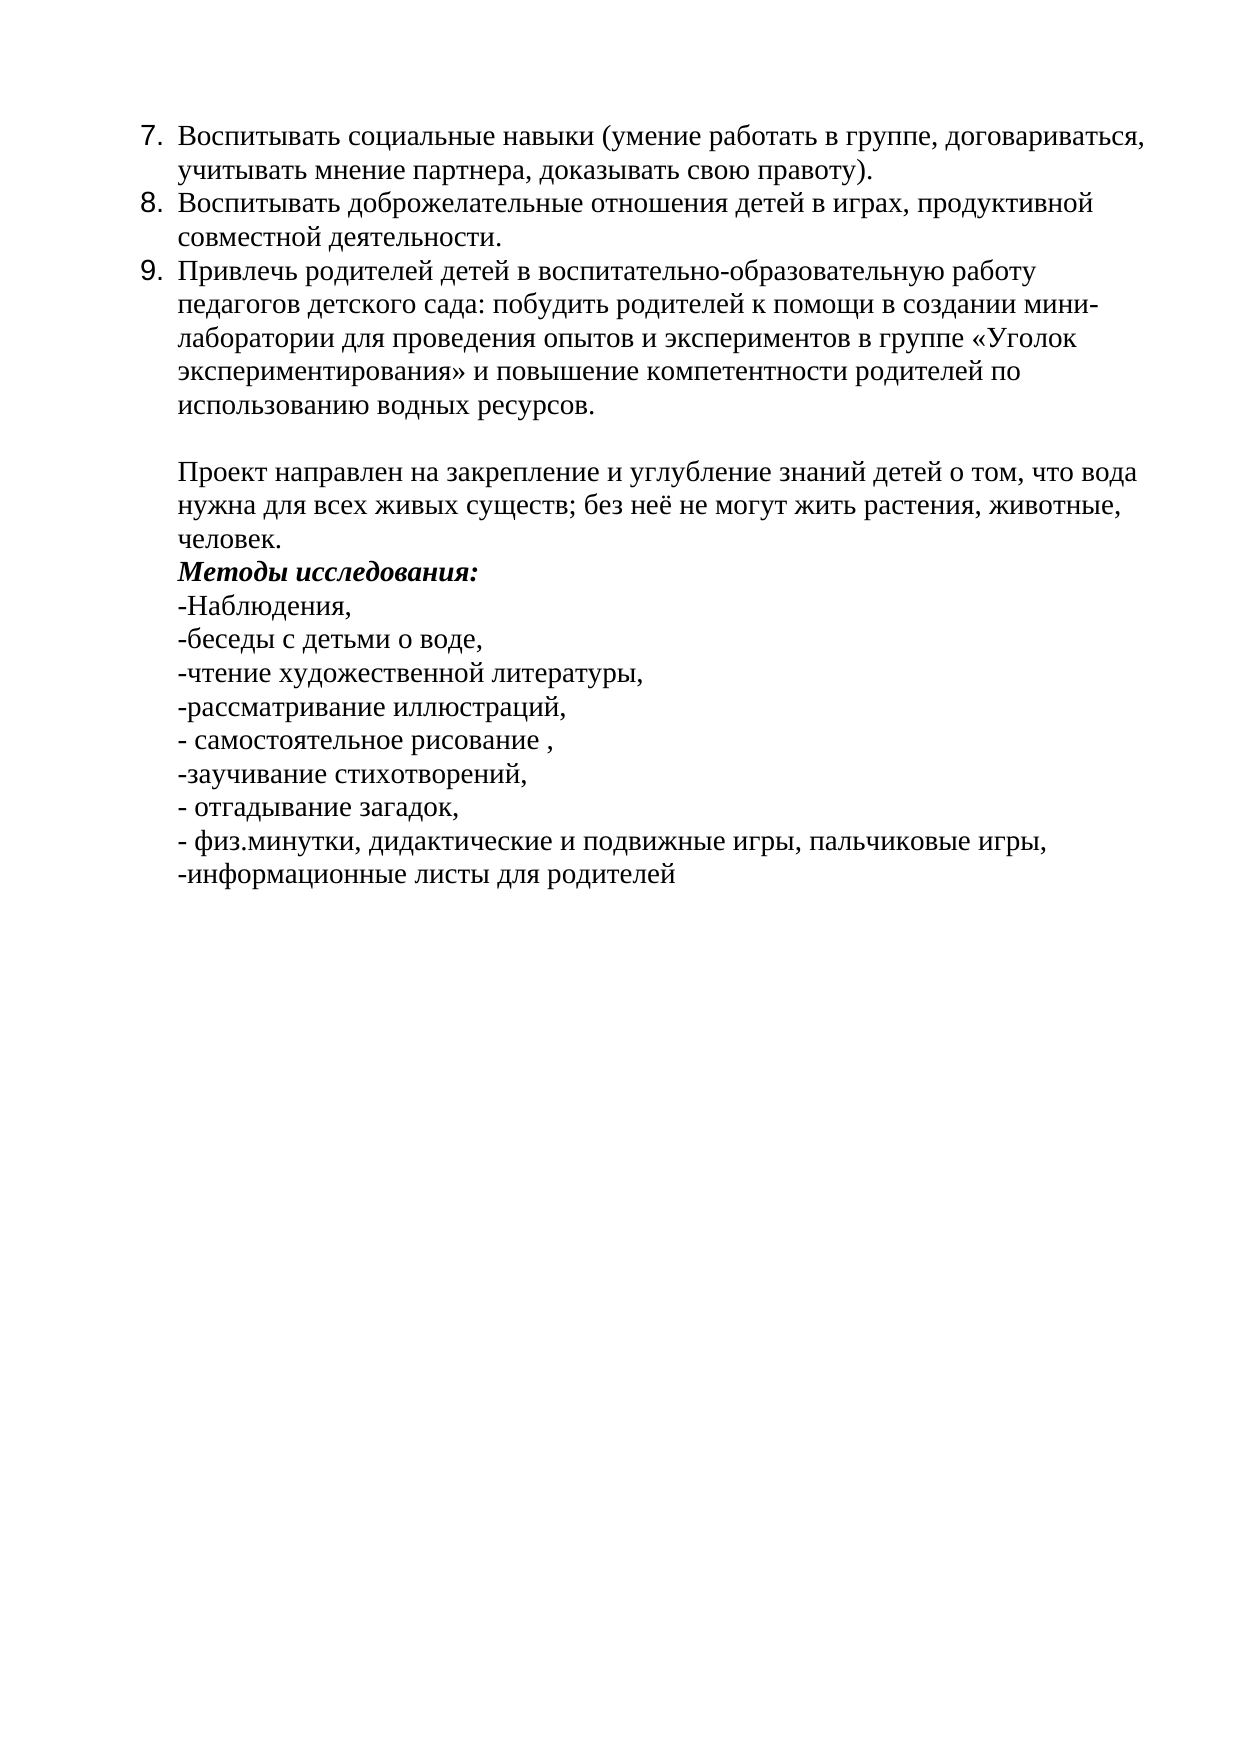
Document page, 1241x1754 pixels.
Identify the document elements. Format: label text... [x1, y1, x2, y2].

text - отгадывание загадок, [177, 789, 1152, 823]
text - физ.минутки, дидактические и подвижные игры, пальчиковые игры, [177, 823, 1152, 856]
text -чтение художественной литературы, [177, 655, 1152, 689]
text Методы исследования: [177, 554, 1152, 588]
list Воспитывать доброжелательные отношения детей в играх, продуктивной совместной деятельности. [140, 185, 1152, 252]
text -беседы с детьми о воде, [177, 622, 1152, 655]
list Воспитывать социальные навыки (умение работать в группе, договариваться, учитывать мнение партнера, доказывать свою правоту). [140, 118, 1152, 185]
text -заучивание стихотворений, [177, 756, 1152, 789]
text -информационные листы для родителей [177, 856, 1152, 890]
text Проект направлен на закрепление и углубление знаний детей о том, что вода нужна для всех живых существ; без неё не могут жить растения, животные, человек. [177, 454, 1152, 554]
text -рассматривание иллюстраций, [177, 689, 1152, 722]
list Привлечь родителей детей в воспитательно-образовательную работу педагогов детского сада: побудить родителей к помощи в создании мини-лаборатории для проведения опытов и экспериментов в группе «Уголок экспериментирования» и повышение компетентности родителей по использованию водных ресурсов. [140, 252, 1152, 420]
text -Наблюдения, [177, 588, 1152, 622]
text - самостоятельное рисование , [177, 722, 1152, 756]
